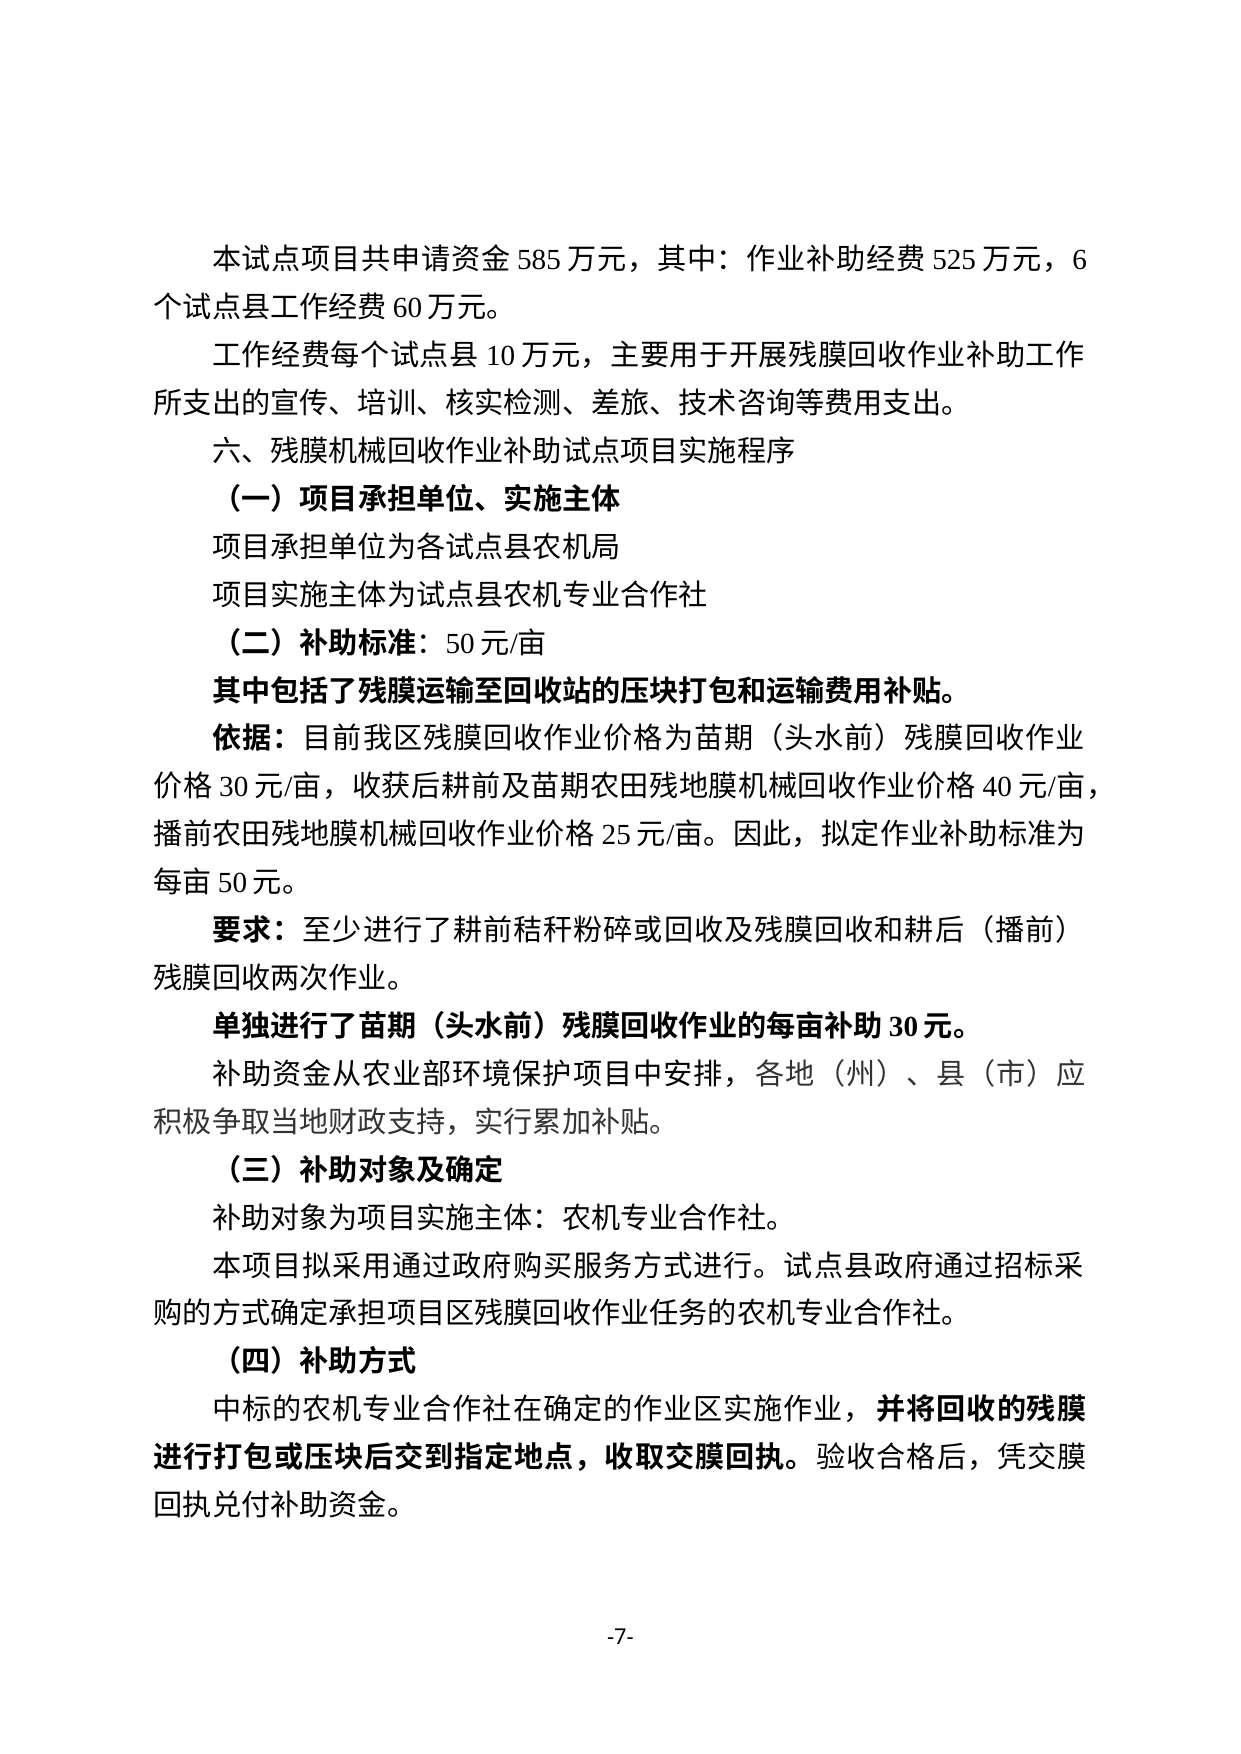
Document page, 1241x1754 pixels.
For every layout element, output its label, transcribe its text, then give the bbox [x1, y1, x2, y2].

text （一）项目承担单位、实施主体 [153, 471, 1087, 519]
text 工作经费每个试点县10万元，主要用于开展残膜回收作业补助工作所支出的宣传、培训、核实检测、差旅、技术咨询等费用支出。 [153, 327, 1087, 423]
text 本项目拟采用通过政府购买服务方式进行。试点县政府通过招标采购的方式确定承担项目区残膜回收作业任务的农机专业合作社。 [153, 1238, 1087, 1333]
text 其中包括了残膜运输至回收站的压块打包和运输费用补贴。 [153, 663, 1087, 711]
text 本试点项目共申请资金585万元，其中：作业补助经费525万元，6个试点县工作经费60万元。 [153, 231, 1087, 327]
text 补助资金从农业部环境保护项目中安排，各地（州）、县（市）应积极争取当地财政支持，实行累加补贴。 [153, 1046, 1087, 1142]
text 要求：至少进行了耕前秸秆粉碎或回收及残膜回收和耕后（播前）残膜回收两次作业。 [153, 902, 1087, 998]
text 六、残膜机械回收作业补助试点项目实施程序 [153, 423, 1087, 471]
text 单独进行了苗期（头水前）残膜回收作业的每亩补助30元。 [153, 998, 1087, 1046]
text 依据：目前我区残膜回收作业价格为苗期（头水前）残膜回收作业价格30元/亩，收获后耕前及苗期农田残地膜机械回收作业价格40元/亩，播前农田残地膜机械回收作业价格25元/亩。因此，拟定作业补助标准为每亩50元。 [153, 711, 1087, 902]
text （四）补助方式 [153, 1333, 1087, 1381]
text 项目实施主体为试点县农机专业合作社 [153, 567, 1087, 615]
text 项目承担单位为各试点县农机局 [153, 519, 1087, 567]
text （二）补助标准：50元/亩 [153, 615, 1087, 663]
text 中标的农机专业合作社在确定的作业区实施作业，并将回收的残膜进行打包或压块后交到指定地点，收取交膜回执。验收合格后，凭交膜回执兑付补助资金。 [153, 1381, 1087, 1525]
text （三）补助对象及确定 [153, 1142, 1087, 1190]
text 补助对象为项目实施主体：农机专业合作社。 [153, 1190, 1087, 1238]
